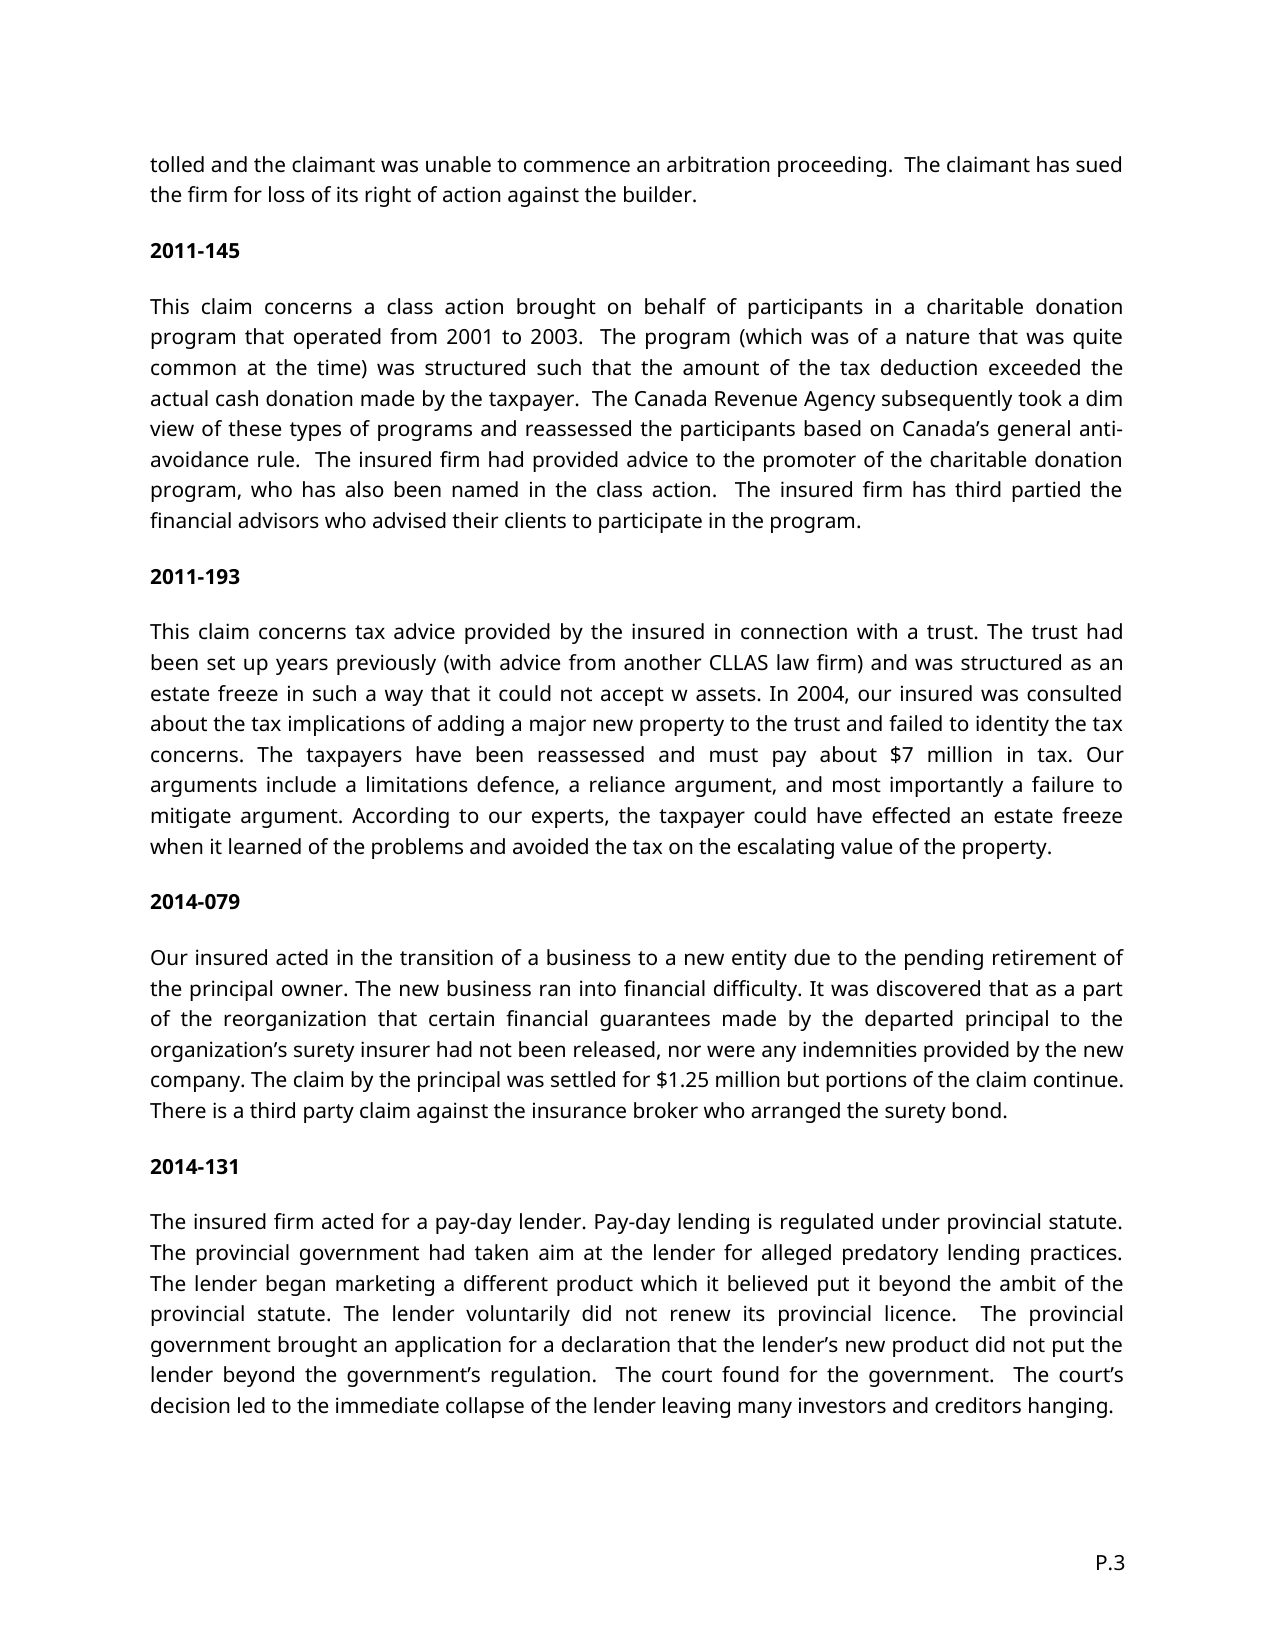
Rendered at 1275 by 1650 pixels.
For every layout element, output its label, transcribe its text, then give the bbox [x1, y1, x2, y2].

text 2011-145 [150, 236, 1125, 265]
text This claim concerns tax advice provided by the insured in connection with a trust. The trust had been set up years previously (with advice from another CLLAS law firm) and was structured as an estate freeze in such a way that it could not accept w assets. In 2004, our insured was consulted about the tax implications of adding a major new property to the trust and failed to identity the tax concerns. The taxpayers have been reassessed and must pay about $7 million in tax. Our arguments include a limitations defence, a reliance argument, and most importantly a failure to mitigate argument. According to our experts, the taxpayer could have effected an estate freeze when it learned of the problems and avoided the tax on the escalating value of the property. [150, 617, 1125, 860]
text The insured firm acted for a pay-day lender. Pay-day lending is regulated under provincial statute. The provincial government had taken aim at the lender for alleged predatory lending practices. The lender began marketing a different product which it believed put it beyond the ambit of the provincial statute. The lender voluntarily did not renew its provincial licence. The provincial government brought an application for a declaration that the lender’s new product did not put the lender beyond the government’s regulation. The court found for the government. The court’s decision led to the immediate collapse of the lender leaving many investors and creditors hanging. [150, 1207, 1125, 1420]
text This claim concerns a class action brought on behalf of participants in a charitable donation program that operated from 2001 to 2003. The program (which was of a nature that was quite common at the time) was structured such that the amount of the tax deduction exceeded the actual cash donation made by the taxpayer. The Canada Revenue Agency subsequently took a dim view of these types of programs and reassessed the participants based on Canada’s general anti-avoidance rule. The insured firm had provided advice to the promoter of the charitable donation program, who has also been named in the class action. The insured firm has third partied the financial advisors who advised their clients to participate in the program. [150, 292, 1125, 535]
text Our insured acted in the transition of a business to a new entity due to the pending retirement of the principal owner. The new business ran into financial difficulty. It was discovered that as a part of the reorganization that certain financial guarantees made by the departed principal to the organization’s surety insurer had not been released, nor were any indemnities provided by the new company. The claim by the principal was settled for $1.25 million but portions of the claim continue. There is a third party claim against the insurance broker who arranged the surety bond. [150, 943, 1125, 1125]
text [150, 150, 1125, 209]
text 2014-079 [150, 887, 1125, 916]
text 2011-193 [150, 562, 1125, 590]
text 2014-131 [150, 1152, 1125, 1180]
